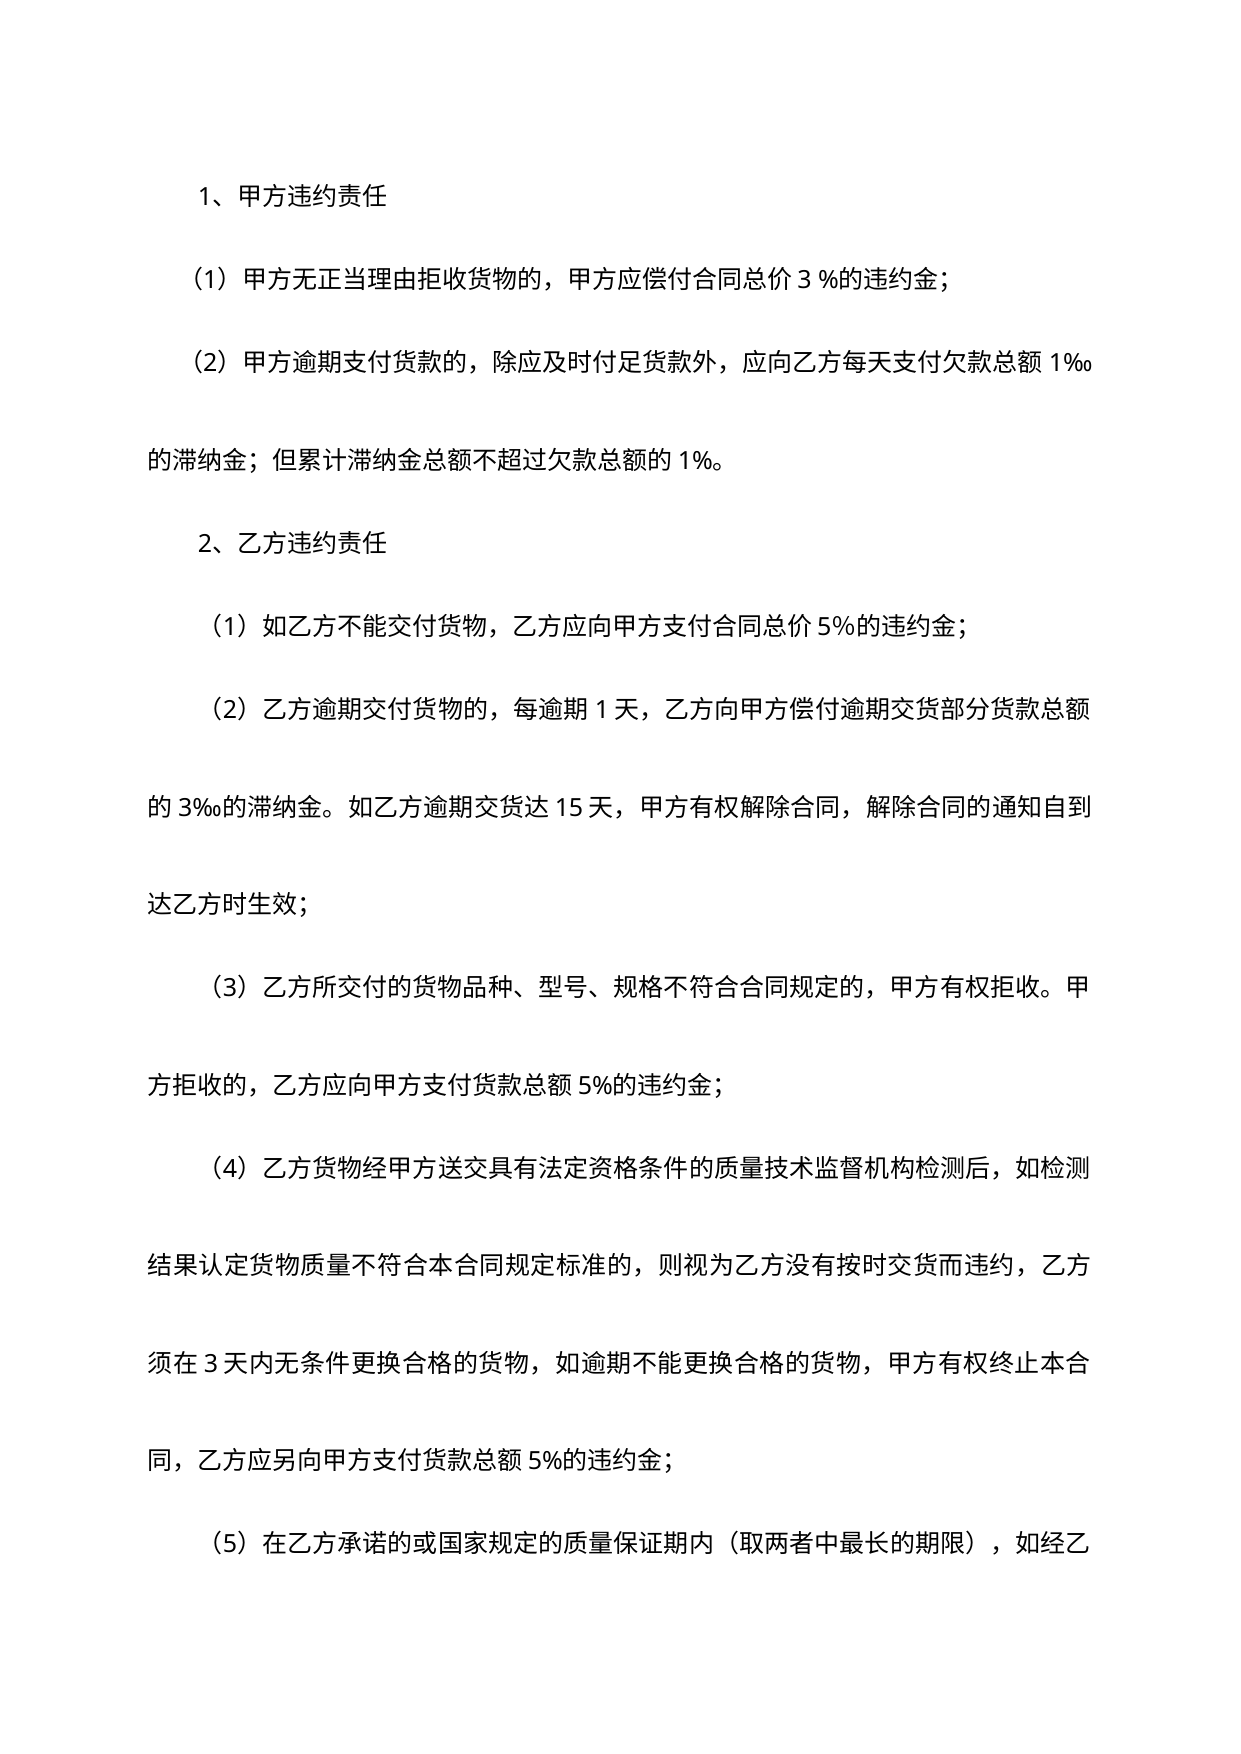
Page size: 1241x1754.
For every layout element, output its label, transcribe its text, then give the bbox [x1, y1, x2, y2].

text 2、乙方违约责任 [148, 509, 1092, 574]
text 1、甲方违约责任 [148, 162, 1092, 227]
text （4）乙方货物经甲方送交具有法定资格条件的质量技术监督机构检测后，如检测结果认定货物质量不符合本合同规定标准的，则视为乙方没有按时交货而违约，乙方须在3天内无条件更换合格的货物，如逾期不能更换合格的货物，甲方有权终止本合同，乙方应另向甲方支付货款总额5%的违约金； [148, 1134, 1092, 1491]
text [148, 1509, 1092, 1574]
text （2）甲方逾期支付货款的，除应及时付足货款外，应向乙方每天支付欠款总额1‰的滞纳金；但累计滞纳金总额不超过欠款总额的1%。 [148, 328, 1092, 491]
text （1）如乙方不能交付货物，乙方应向甲方支付合同总价5％的违约金； [148, 592, 1092, 657]
text （2）乙方逾期交付货物的，每逾期1天，乙方向甲方偿付逾期交货部分货款总额的3‰的滞纳金。如乙方逾期交货达15天，甲方有权解除合同，解除合同的通知自到达乙方时生效； [148, 675, 1092, 935]
text （3）乙方所交付的货物品种、型号、规格不符合合同规定的，甲方有权拒收。甲方拒收的，乙方应向甲方支付货款总额5%的违约金； [148, 953, 1092, 1116]
text （1）甲方无正当理由拒收货物的，甲方应偿付合同总价3 %的违约金； [148, 245, 1092, 310]
